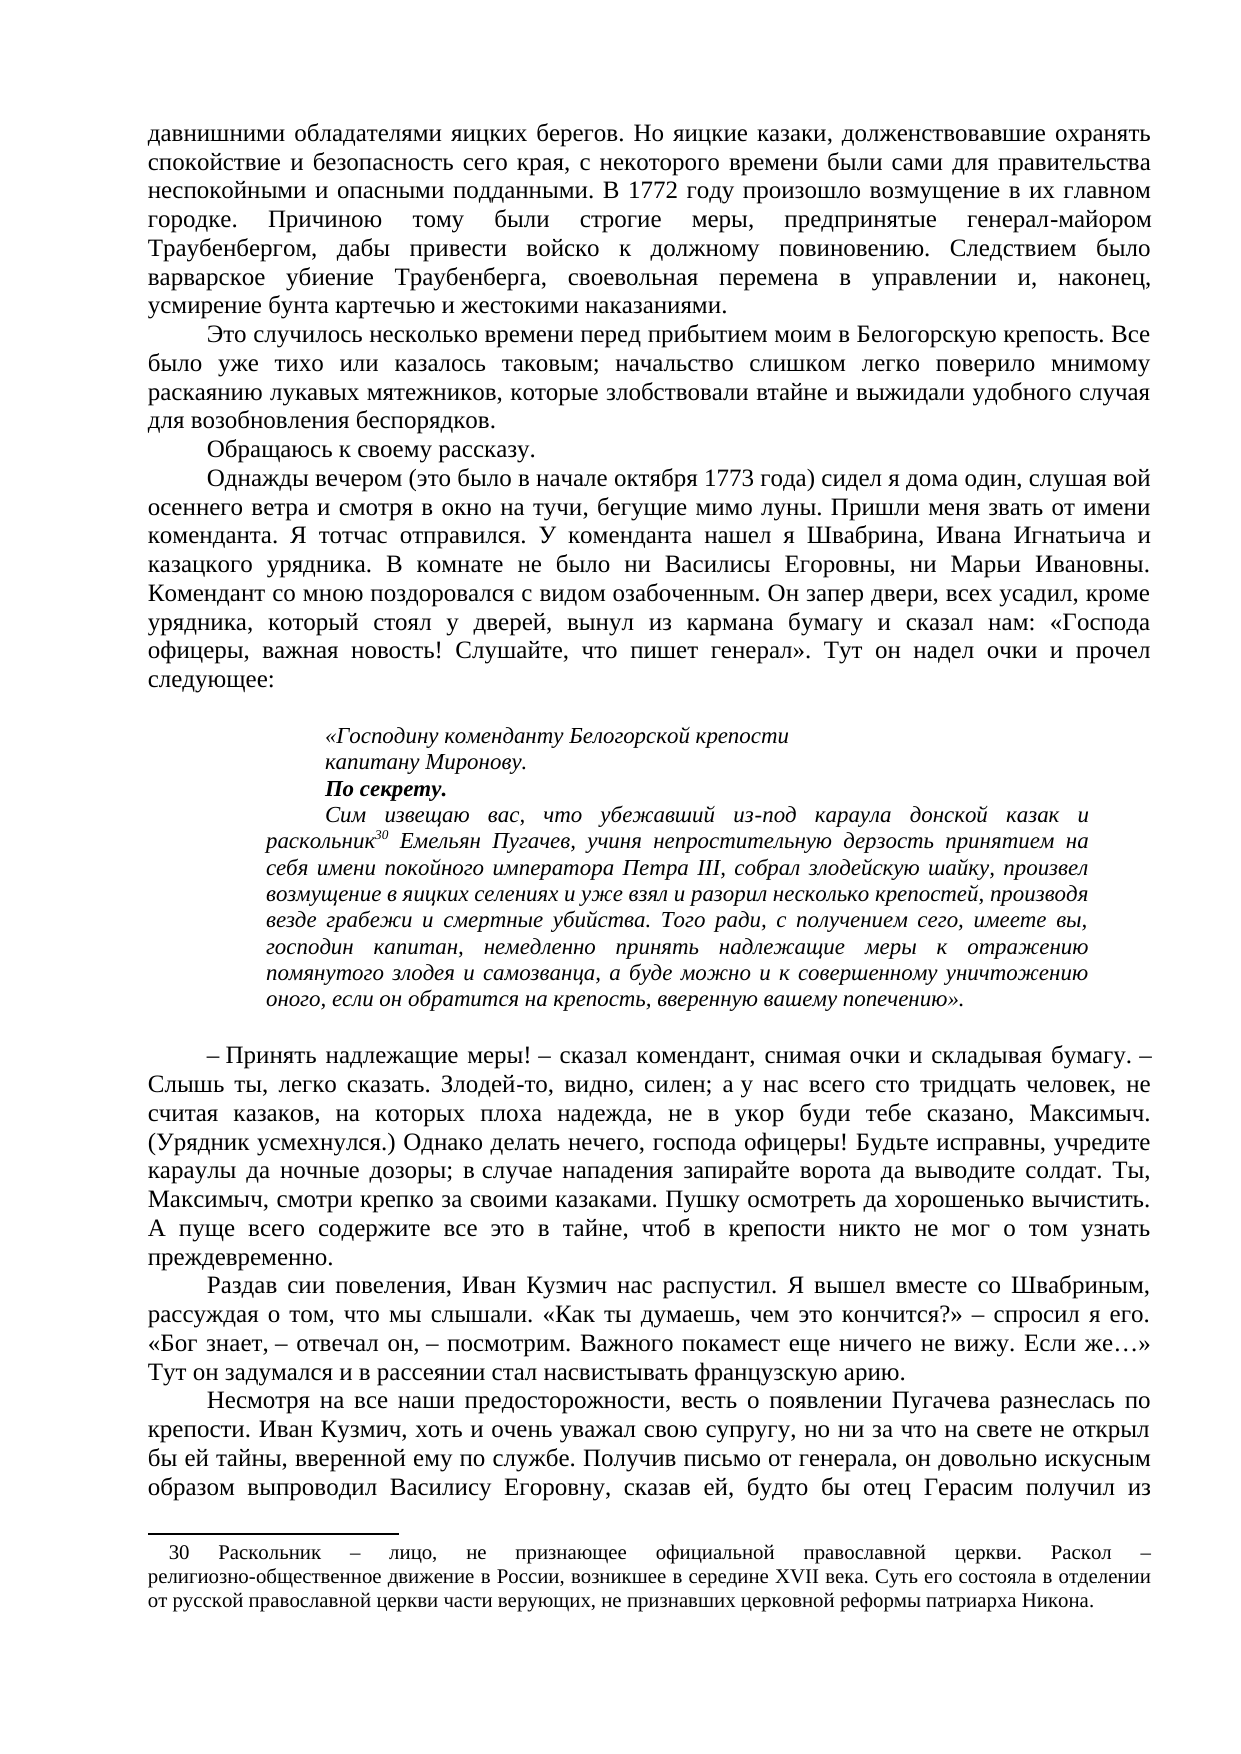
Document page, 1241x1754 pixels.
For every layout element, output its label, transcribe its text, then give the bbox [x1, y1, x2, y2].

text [148, 118, 1152, 319]
text капитану Миронову. [266, 748, 1089, 774]
text Обращаюсь к своему рассказу. [148, 434, 1152, 463]
text Раздав сии повеления, Иван Кузмич нас распустил. Я вышел вместе со Швабриным, рассуждая о том, что мы слышали. «Как ты думаешь, чем это кончится?» – спросил я его. «Бог знает, – отвечал он, – посмотрим. Важного покамест еще ничего не вижу. Если же…» Тут он задумался и в рассеянии стал насвистывать французскую арию. [148, 1271, 1152, 1386]
text «Господину коменданту Белогорской крепости [266, 722, 1089, 748]
text Это случилось несколько времени перед прибытием моим в Белогорскую крепость. Все было уже тихо или казалось таковым; начальство слишком легко поверило мнимому раскаянию лукавых мятежников, которые злобствовали втайне и выжидали удобного случая для возобновления беспорядков. [148, 319, 1152, 434]
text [148, 1386, 1152, 1501]
text По секрету. [266, 774, 1089, 801]
text Однажды вечером (это было в начале октября 1773 года) сидел я дома один, слушая вой осеннего ветра и смотря в окно на тучи, бегущие мимо луны. Пришли меня звать от имени коменданта. Я тотчас отправился. У коменданта нашел я Швабрина, Ивана Игнатьича и казацкого урядника. В комнате не было ни Василисы Егоровны, ни Марьи Ивановны. Комендант со мною поздоровался с видом озабоченным. Он запер двери, всех усадил, кроме урядника, который стоял у дверей, вынул из кармана бумагу и сказал нам: «Господа офицеры, важная новость! Слушайте, что пишет генерал». Тут он надел очки и прочел следующее: [148, 463, 1152, 693]
text Сим извещаю вас, что убежавший из-под караула донской казак и раскольник Емельян Пугачев, учиня непростительную дерзость принятием на себя имени покойного императора Петра III, собрал злодейскую шайку, произвел возмущение в яицких селениях и уже взял и разорил несколько крепостей, производя везде грабежи и смертные убийства. Того ради, с получением сего, имеете вы, господин капитан, немедленно принять надлежащие меры к отражению помянутого злодея и самозванца, а буде можно и к совершенному уничтожению оного, если он обратится на крепость, вверенную вашему попечению». [266, 801, 1089, 1012]
text – Принять надлежащие меры! – сказал комендант, снимая очки и складывая бумагу. – Слышь ты, легко сказать. Злодей-то, видно, силен; а у нас всего сто тридцать человек, не считая казаков, на которых плоха надежда, не в укор буди тебе сказано, Максимыч. (Урядник усмехнулся.) Однако делать нечего, господа офицеры! Будьте исправны, учредите караулы да ночные дозоры; в случае нападения запирайте ворота да выводите солдат. Ты, Максимыч, смотри крепко за своими казаками. Пушку осмотреть да хорошенько вычистить. А пуще всего содержите все это в тайне, чтоб в крепости никто не мог о том узнать преждевременно. [148, 1041, 1152, 1271]
